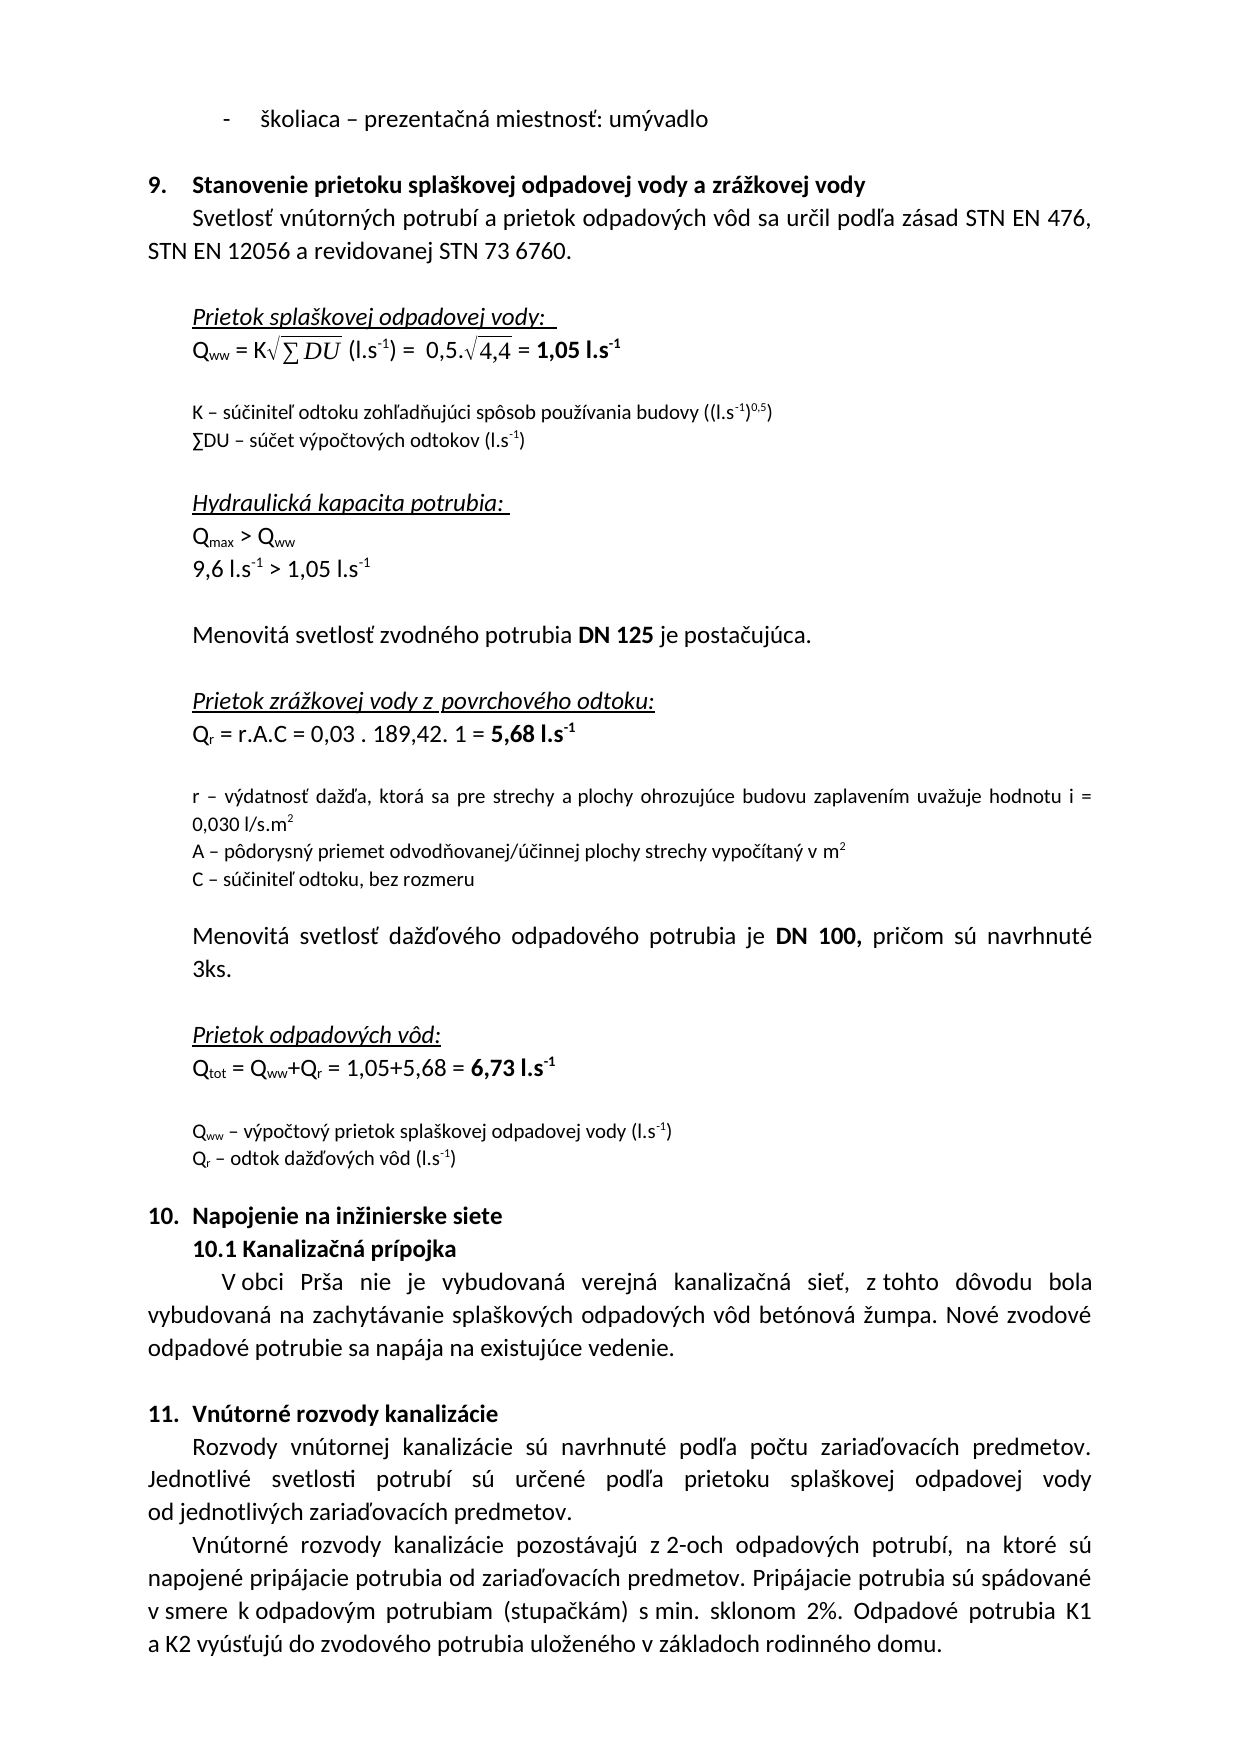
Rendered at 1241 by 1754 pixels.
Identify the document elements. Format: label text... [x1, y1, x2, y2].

list Qww – výpočtový prietok splaškovej odpadovej vody (l.s-1) [192, 1118, 1092, 1143]
list Qww = K (l.s-1) = 0,5. = 1,05 l.s-1 [192, 334, 1092, 364]
list Napojenie na inžinierske siete [148, 1200, 1092, 1231]
list Qmax > Qww [192, 520, 1092, 551]
list A – pôdorysný priemet odvodňovanej/účinnej plochy strechy vypočítaný v m2 [192, 838, 1092, 864]
list Qtot = Qww+Qr = 1,05+5,68 = 6,73 l.s-1 [192, 1052, 1092, 1083]
list Rozvody vnútornej kanalizácie sú navrhnuté podľa počtu zariaďovacích predmetov. Jednotlivé svetlosti potrubí sú určené podľa prietoku splaškovej odpadovej vody od jednotlivých zariaďovacích predmetov. [148, 1431, 1092, 1527]
list Menovitá svetlosť dažďového odpadového potrubia je DN 100, pričom sú navrhnuté 3ks. [192, 921, 1092, 984]
list Menovitá svetlosť zvodného potrubia DN 125 je postačujúca. [192, 619, 1092, 649]
list r – výdatnosť dažďa, ktorá sa pre strechy a plochy ohrozujúce budovu zaplavením uvažuje hodnotu i = 0,030 l/s.m2 [192, 783, 1092, 836]
list Vnútorné rozvody kanalizácie [148, 1398, 1092, 1428]
list Qr – odtok dažďových vôd (l.s-1) [192, 1145, 1092, 1171]
list C – súčiniteľ odtoku, bez rozmeru [192, 866, 1092, 891]
list Prietok odpadových vôd: [192, 1019, 1092, 1050]
list ∑DU – súčet výpočtových odtokov (l.s-1) [192, 427, 1092, 452]
list Hydraulická kapacita potrubia: [192, 487, 1092, 518]
list 9,6 l.s-1 > 1,05 l.s-1 [192, 553, 1092, 584]
list Vnútorné rozvody kanalizácie pozostávajú z 2-och odpadových potrubí, na ktoré sú napojené pripájacie potrubia od zariaďovacích predmetov. Pripájacie potrubia sú spádované v smere k odpadovým potrubiam (stupačkám) s min. sklonom 2%. Odpadové potrubia K1 a K2 vyúsťujú do zvodového potrubia uloženého v základoch rodinného domu. [148, 1529, 1092, 1659]
list Prietok zrážkovej vody z povrchového odtoku: [192, 685, 1092, 715]
list K – súčiniteľ odtoku zohľadňujúci spôsob používania budovy ((l.s-1)0,5) [192, 399, 1092, 425]
list V obci Prša nie je vybudovaná verejná kanalizačná sieť, z tohto dôvodu bola vybudovaná na zachytávanie splaškových odpadových vôd betónová žumpa. Nové zvodové odpadové potrubie sa napája na existujúce vedenie. [148, 1266, 1092, 1362]
list 10.1 Kanalizačná prípojka [192, 1233, 1092, 1264]
list Stanovenie prietoku splaškovej odpadovej vody a zrážkovej vody [148, 169, 1092, 200]
list školiaca – prezentačná miestnosť: umývadlo [223, 103, 1092, 134]
list Svetlosť vnútorných potrubí a prietok odpadových vôd sa určil podľa zásad STN EN 476, STN EN 12056 a revidovanej STN 73 6760. [148, 202, 1092, 266]
list Qr = r.A.C = 0,03 . 189,42. 1 = 5,68 l.s-1 [192, 718, 1092, 748]
list Prietok splaškovej odpadovej vody: [192, 301, 1092, 331]
